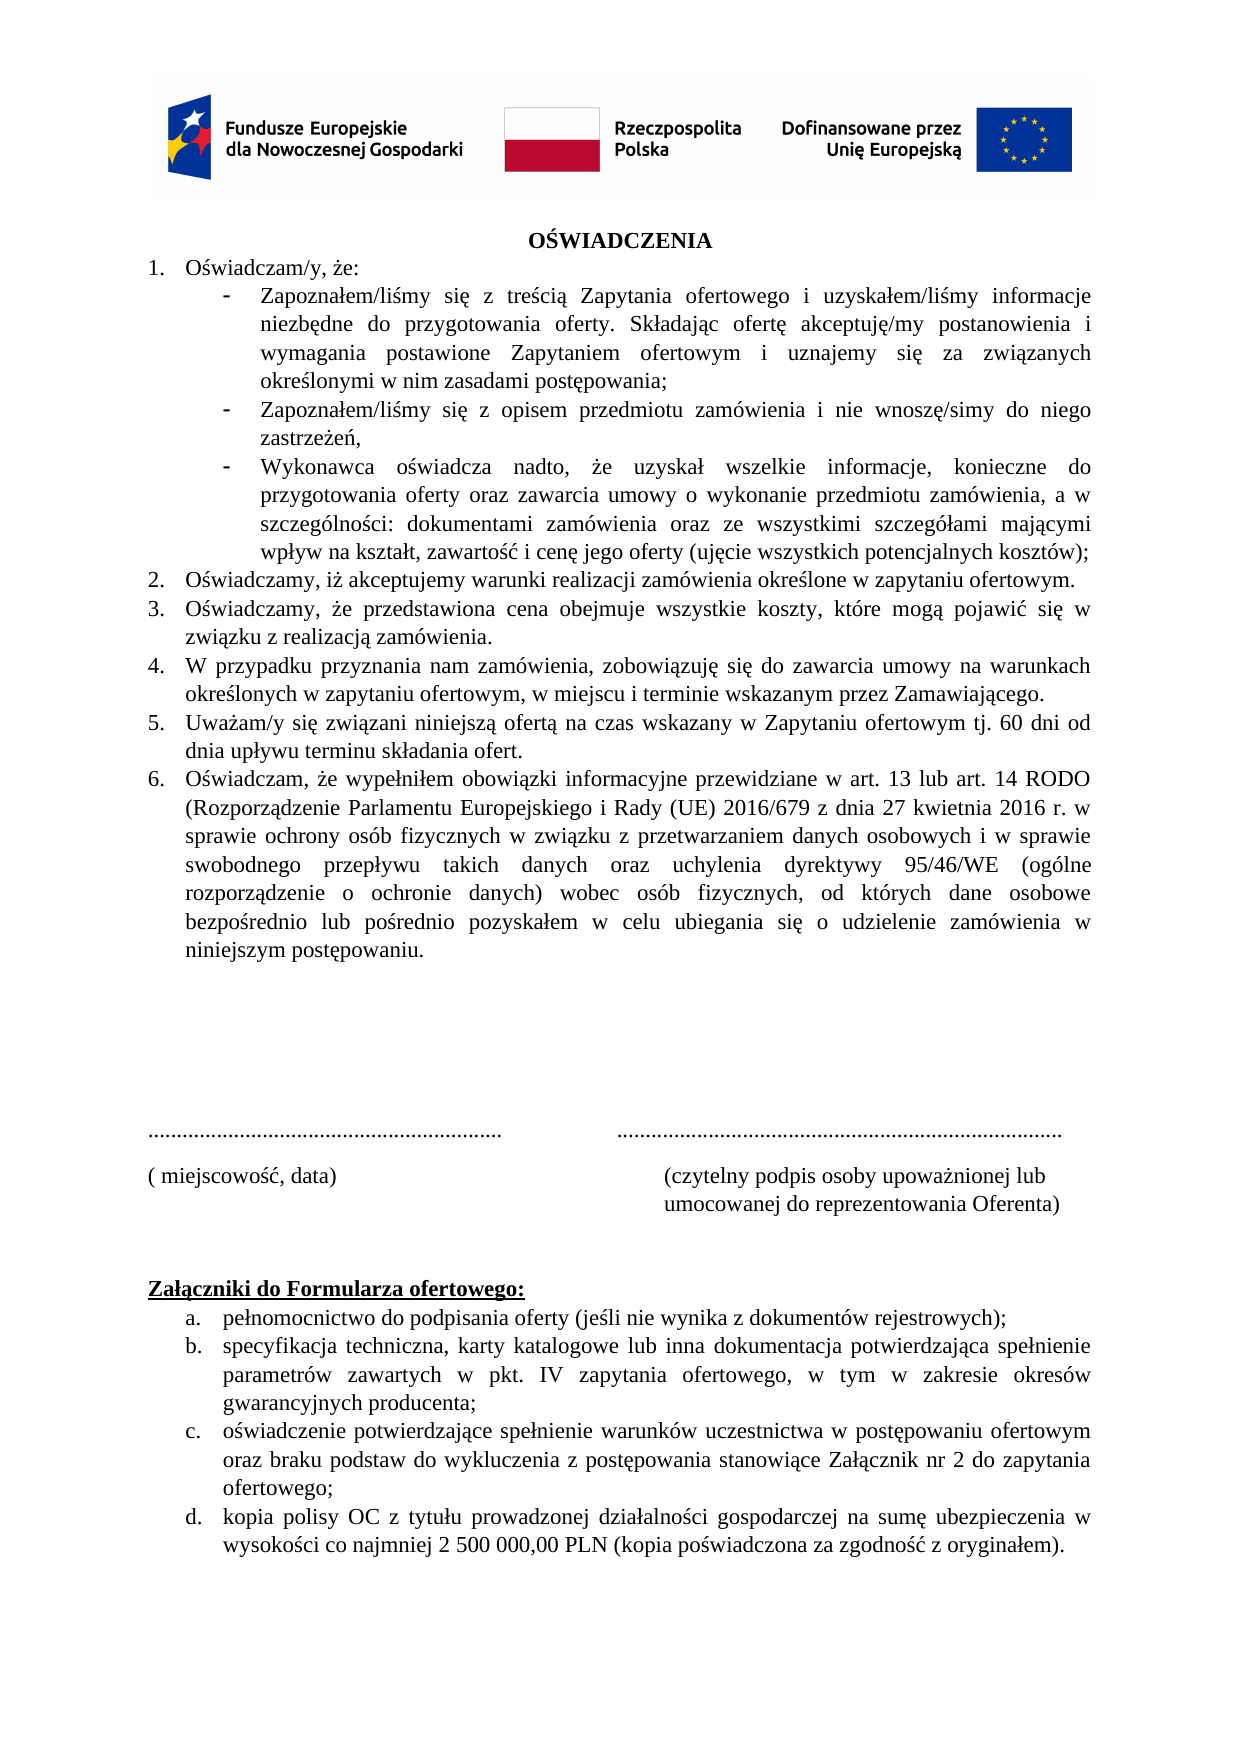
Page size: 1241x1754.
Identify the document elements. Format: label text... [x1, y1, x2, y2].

text ( miejscowość, data) (czytelny podpis osoby upoważnionej lub [148, 1162, 1092, 1188]
picture [147, 73, 1093, 201]
text .............................................................. .............................................................................. [148, 1117, 1092, 1143]
list Zapoznałem/liśmy się z treścią Zapytania ofertowego i uzyskałem/liśmy informacje niezbędne do przygotowania oferty. Składając ofertę akceptuję/my postanowienia i wymagania postawione Zapytaniem ofertowym i uznajemy się za związanych określonymi w nim zasadami postępowania; [223, 282, 1092, 394]
text OŚWIADCZENIA [148, 227, 1092, 254]
list kopia polisy OC z tytułu prowadzonej działalności gospodarczej na sumę ubezpieczenia w wysokości co najmniej 2 500 000,00 PLN (kopia poświadczona za zgodność z oryginałem). [185, 1503, 1092, 1558]
list Uważam/y się związani niniejszą ofertą na czas wskazany w Zapytaniu ofertowym tj. 60 dni od dnia upływu terminu składania ofert. [148, 709, 1092, 763]
list Oświadczamy, iż akceptujemy warunki realizacji zamówienia określone w zapytaniu ofertowym. [148, 566, 1092, 593]
list pełnomocnictwo do podpisania oferty (jeśli nie wynika z dokumentów rejestrowych); [185, 1304, 1092, 1330]
text Załączniki do Formularza ofertowego: [148, 1275, 1092, 1302]
list specyfikacja techniczna, karty katalogowe lub inna dokumentacja potwierdzająca spełnienie parametrów zawartych w pkt. IV zapytania ofertowego, w tym w zakresie okresów gwarancyjnych producenta; [185, 1332, 1092, 1416]
text umocowanej do reprezentowania Oferenta) [664, 1190, 1092, 1216]
list Wykonawca oświadcza nadto, że uzyskał wszelkie informacje, konieczne do przygotowania oferty oraz zawarcia umowy o wykonanie przedmiotu zamówienia, a w szczególności: dokumentami zamówienia oraz ze wszystkimi szczegółami mającymi wpływ na kształt, zawartość i cenę jego oferty (ujęcie wszystkich potencjalnych kosztów); [223, 453, 1092, 564]
list Oświadczam/y, że: [148, 254, 1092, 280]
list Oświadczam, że wypełniłem obowiązki informacyjne przewidziane w art. 13 lub art. 14 RODO (Rozporządzenie Parlamentu Europejskiego i Rady (UE) 2016/679 z dnia 27 kwietnia 2016 r. w sprawie ochrony osób fizycznych w związku z przetwarzaniem danych osobowych i w sprawie swobodnego przepływu takich danych oraz uchylenia dyrektywy 95/46/WE (ogólne rozporządzenie o ochronie danych) wobec osób fizycznych, od których dane osobowe bezpośrednio lub pośrednio pozyskałem w celu ubiegania się o udzielenie zamówienia w niniejszym postępowaniu. [148, 766, 1092, 962]
list W przypadku przyznania nam zamówienia, zobowiązuję się do zawarcia umowy na warunkach określonych w zapytaniu ofertowym, w miejscu i terminie wskazanym przez Zamawiającego. [148, 652, 1092, 707]
list Zapoznałem/liśmy się z opisem przedmiotu zamówienia i nie wnoszę/simy do niego zastrzeżeń, [223, 396, 1092, 451]
list oświadczenie potwierdzające spełnienie warunków uczestnictwa w postępowaniu ofertowym oraz braku podstaw do wykluczenia z postępowania stanowiące Załącznik nr 2 do zapytania ofertowego; [185, 1418, 1092, 1501]
list Oświadczamy, że przedstawiona cena obejmuje wszystkie koszty, które mogą pojawić się w związku z realizacją zamówienia. [148, 595, 1092, 650]
